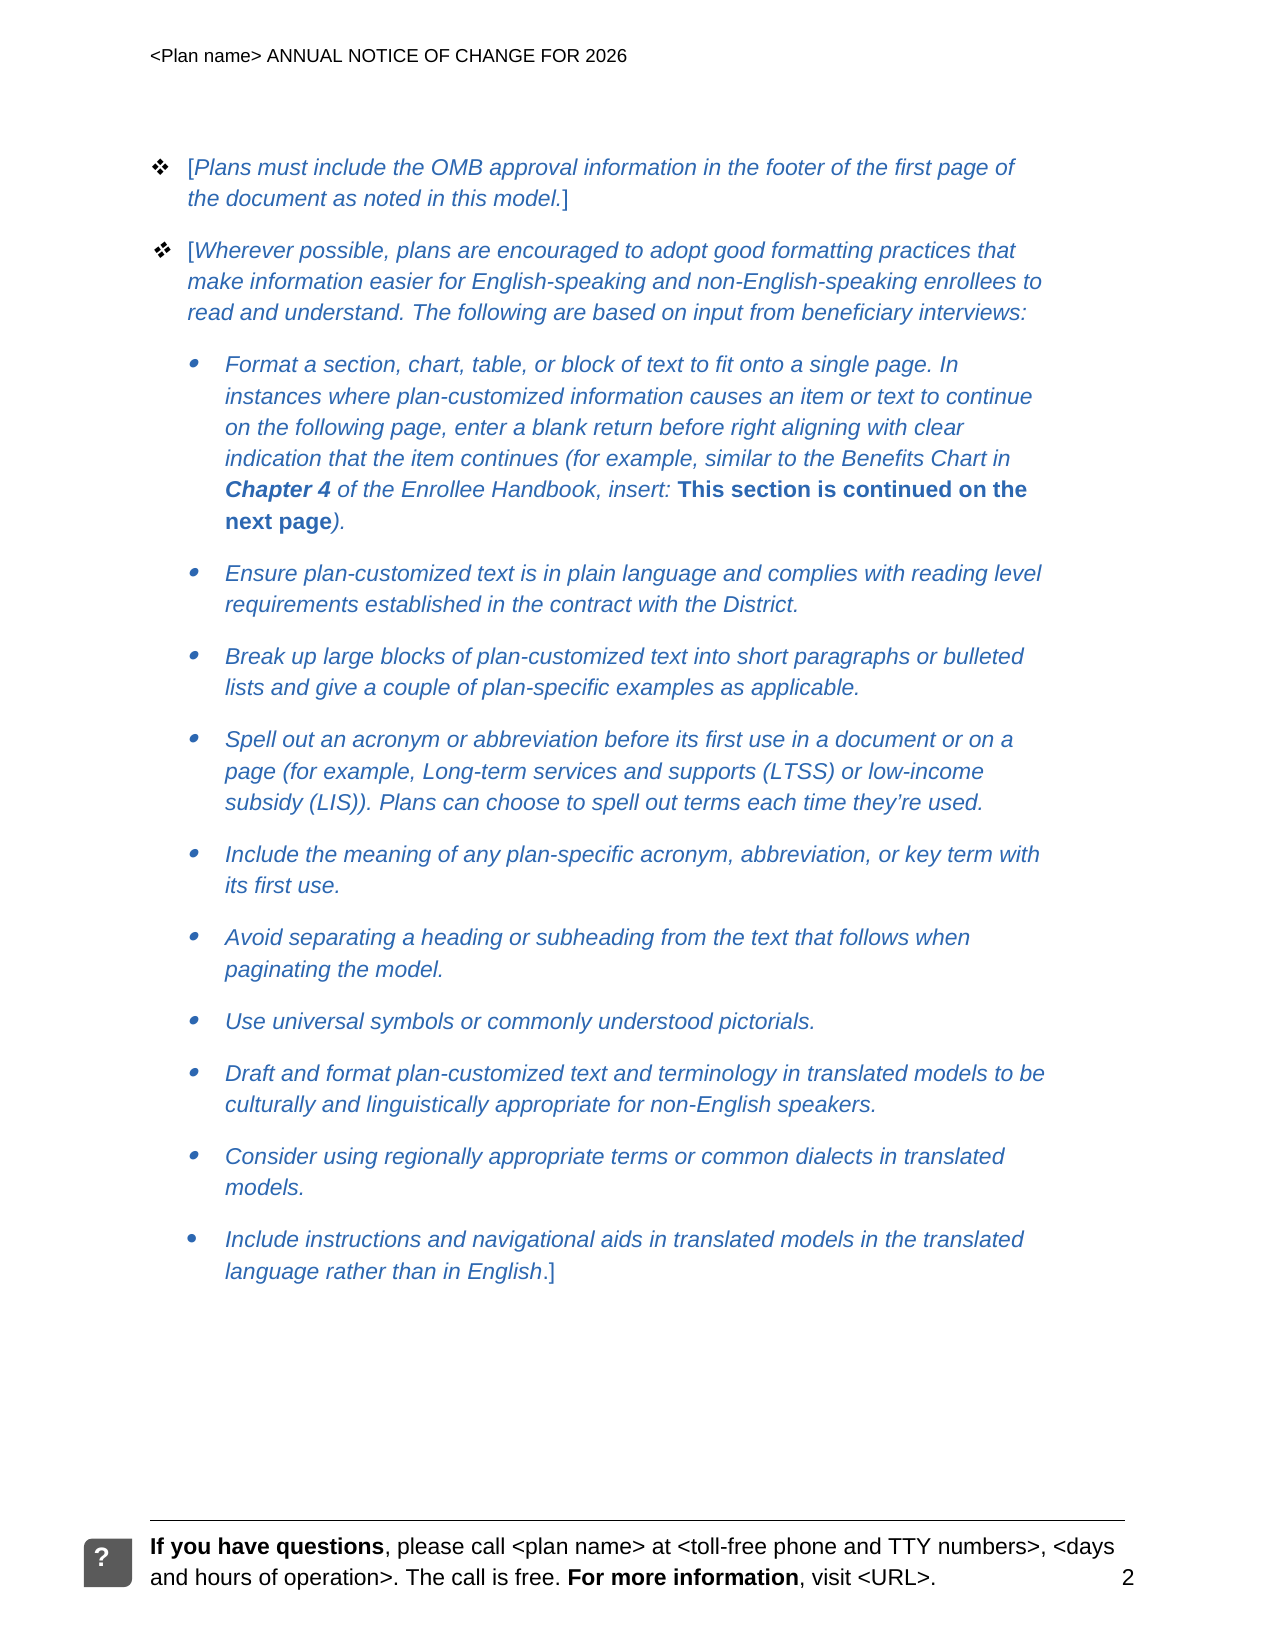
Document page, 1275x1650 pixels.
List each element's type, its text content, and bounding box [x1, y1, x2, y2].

text [Wherever possible, plans are encouraged to adopt good formatting practices that make information easier for English-speaking and non-English-speaking enrollees to read and understand. The following are based on input from beneficiary interviews: [150, 233, 1050, 327]
text Consider using regionally appropriate terms or common dialects in translated models. [187, 1139, 1050, 1202]
text Break up large blocks of plan-customized text into short paragraphs or bulleted lists and give a couple of plan-specific examples as applicable. [187, 639, 1050, 702]
text Use universal symbols or commonly understood pictorials. [187, 1004, 1050, 1035]
text Avoid separating a heading or subheading from the text that follows when paginating the model. [187, 921, 1050, 983]
text Spell out an acronym or abbreviation before its first use in a document or on a page (for example, Long-term services and supports (LTSS) or low-income subsidy (LIS)). Plans can choose to spell out terms each time they’re used. [187, 723, 1050, 817]
text Format a section, chart, table, or block of text to fit onto a single page. In instances where plan-customized information causes an item or text to continue on the following page, enter a blank return before right aligning with clear indication that the item continues (for example, similar to the Benefits Chart in Chapter 4 of the Enrollee Handbook, insert: This section is continued on the next page). [187, 348, 1050, 535]
text Include instructions and navigational aids in translated models in the translated language rather than in English.] [187, 1223, 1050, 1285]
text Ensure plan-customized text is in plain language and complies with reading level requirements established in the contract with the District. [187, 556, 1050, 619]
text Include the meaning of any plan-specific acronym, abbreviation, or key term with its first use. [187, 837, 1050, 900]
text [Plans must include the OMB approval information in the footer of the first page of the document as noted in this model.] [150, 150, 1050, 212]
text Draft and format plan-customized text and terminology in translated models to be culturally and linguistically appropriate for non-English speakers. [187, 1056, 1050, 1119]
